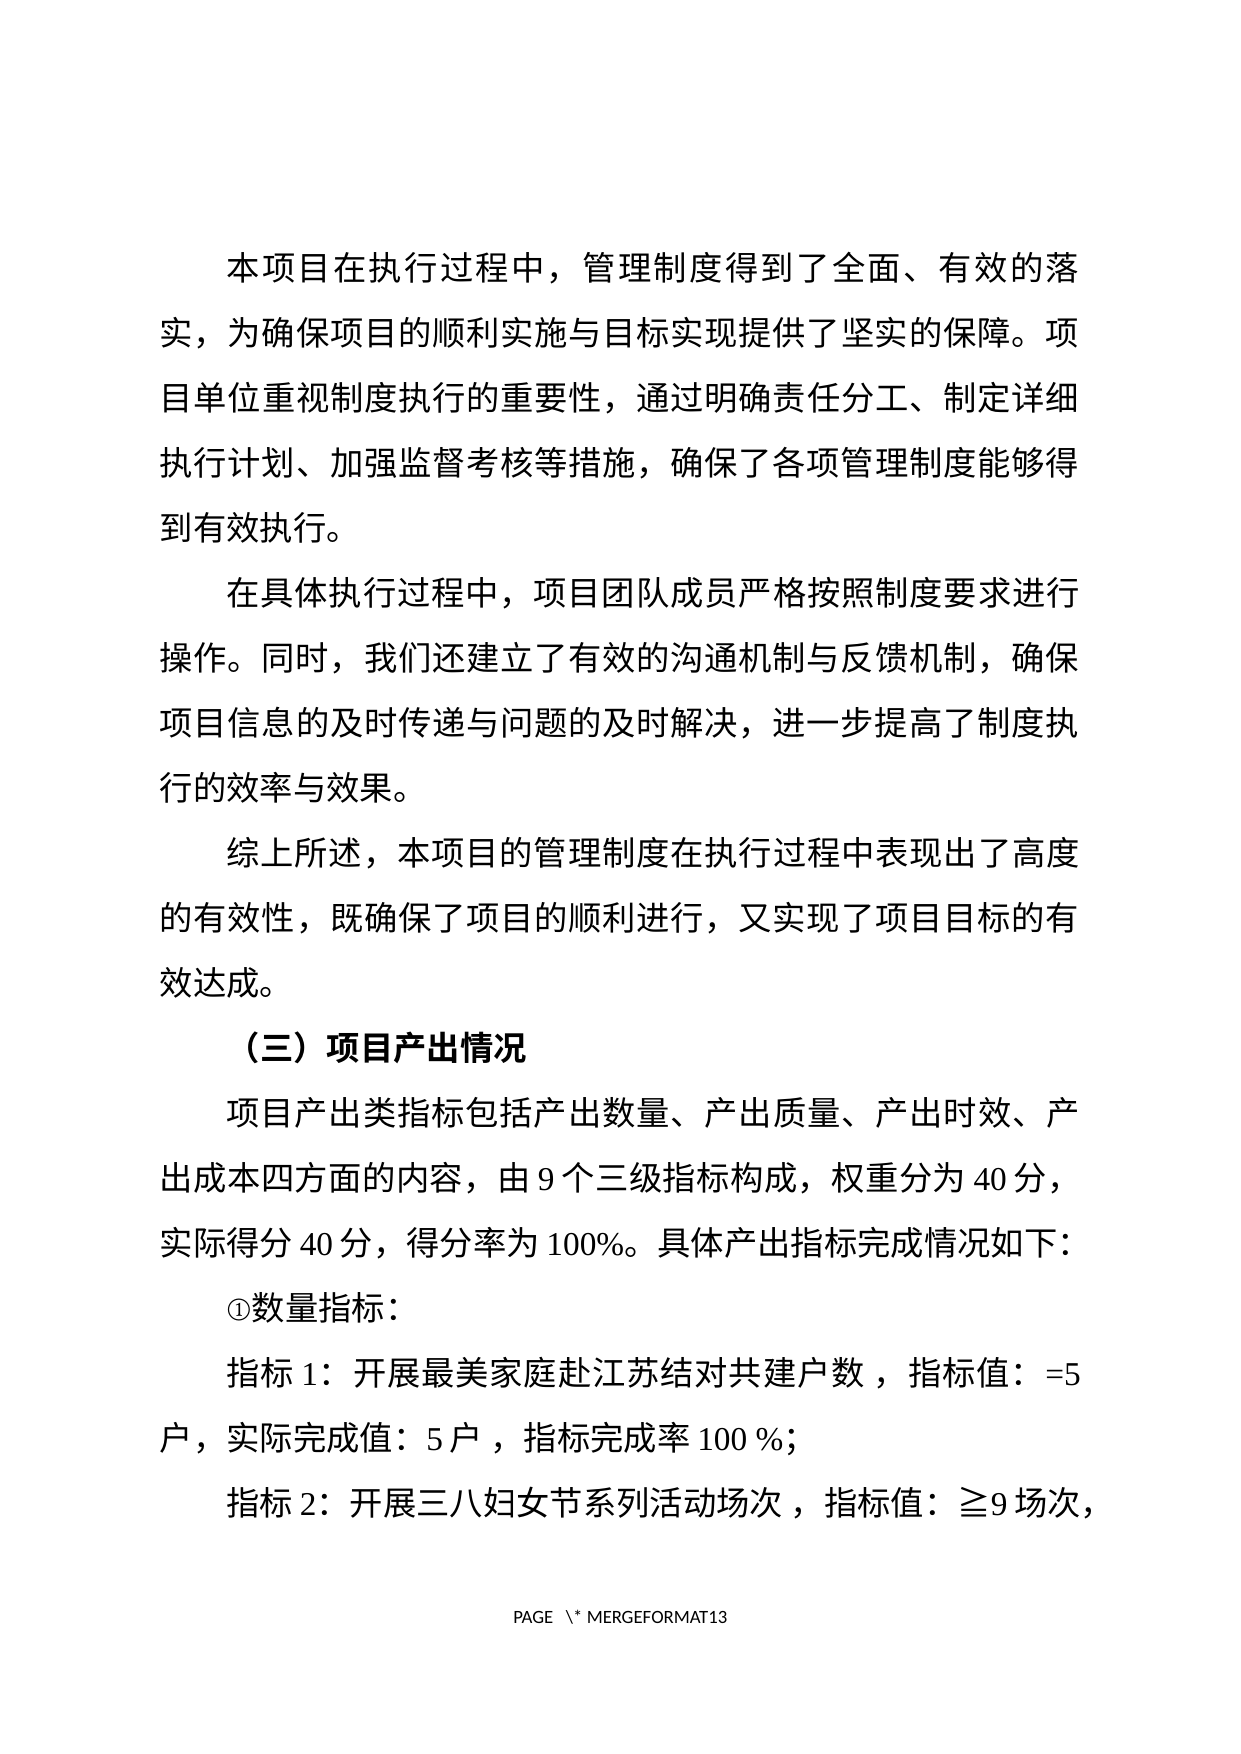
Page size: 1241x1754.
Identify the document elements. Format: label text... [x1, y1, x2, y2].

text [159, 1468, 1081, 1533]
text 综上所述，本项目的管理制度在执行过程中表现出了高度的有效性，既确保了项目的顺利进行，又实现了项目目标的有效达成。 [159, 818, 1081, 1013]
text 本项目在执行过程中，管理制度得到了全面、有效的落实，为确保项目的顺利实施与目标实现提供了坚实的保障。项目单位重视制度执行的重要性，通过明确责任分工、制定详细执行计划、加强监督考核等措施，确保了各项管理制度能够得到有效执行。 [159, 233, 1081, 558]
text 指标1：开展最美家庭赴江苏结对共建户数 ，指标值：=5户，实际完成值：5户 ，指标完成率100 %； [159, 1338, 1081, 1468]
text 在具体执行过程中，项目团队成员严格按照制度要求进行操作。同时，我们还建立了有效的沟通机制与反馈机制，确保项目信息的及时传递与问题的及时解决，进一步提高了制度执行的效率与效果。 [159, 558, 1081, 818]
text 项目产出类指标包括产出数量、产出质量、产出时效、产出成本四方面的内容，由9个三级指标构成，权重分为40分，实际得分40分，得分率为100%。具体产出指标完成情况如下： [159, 1078, 1081, 1273]
text ①数量指标： [159, 1273, 1081, 1338]
list 项目产出情况 [159, 1013, 1081, 1078]
